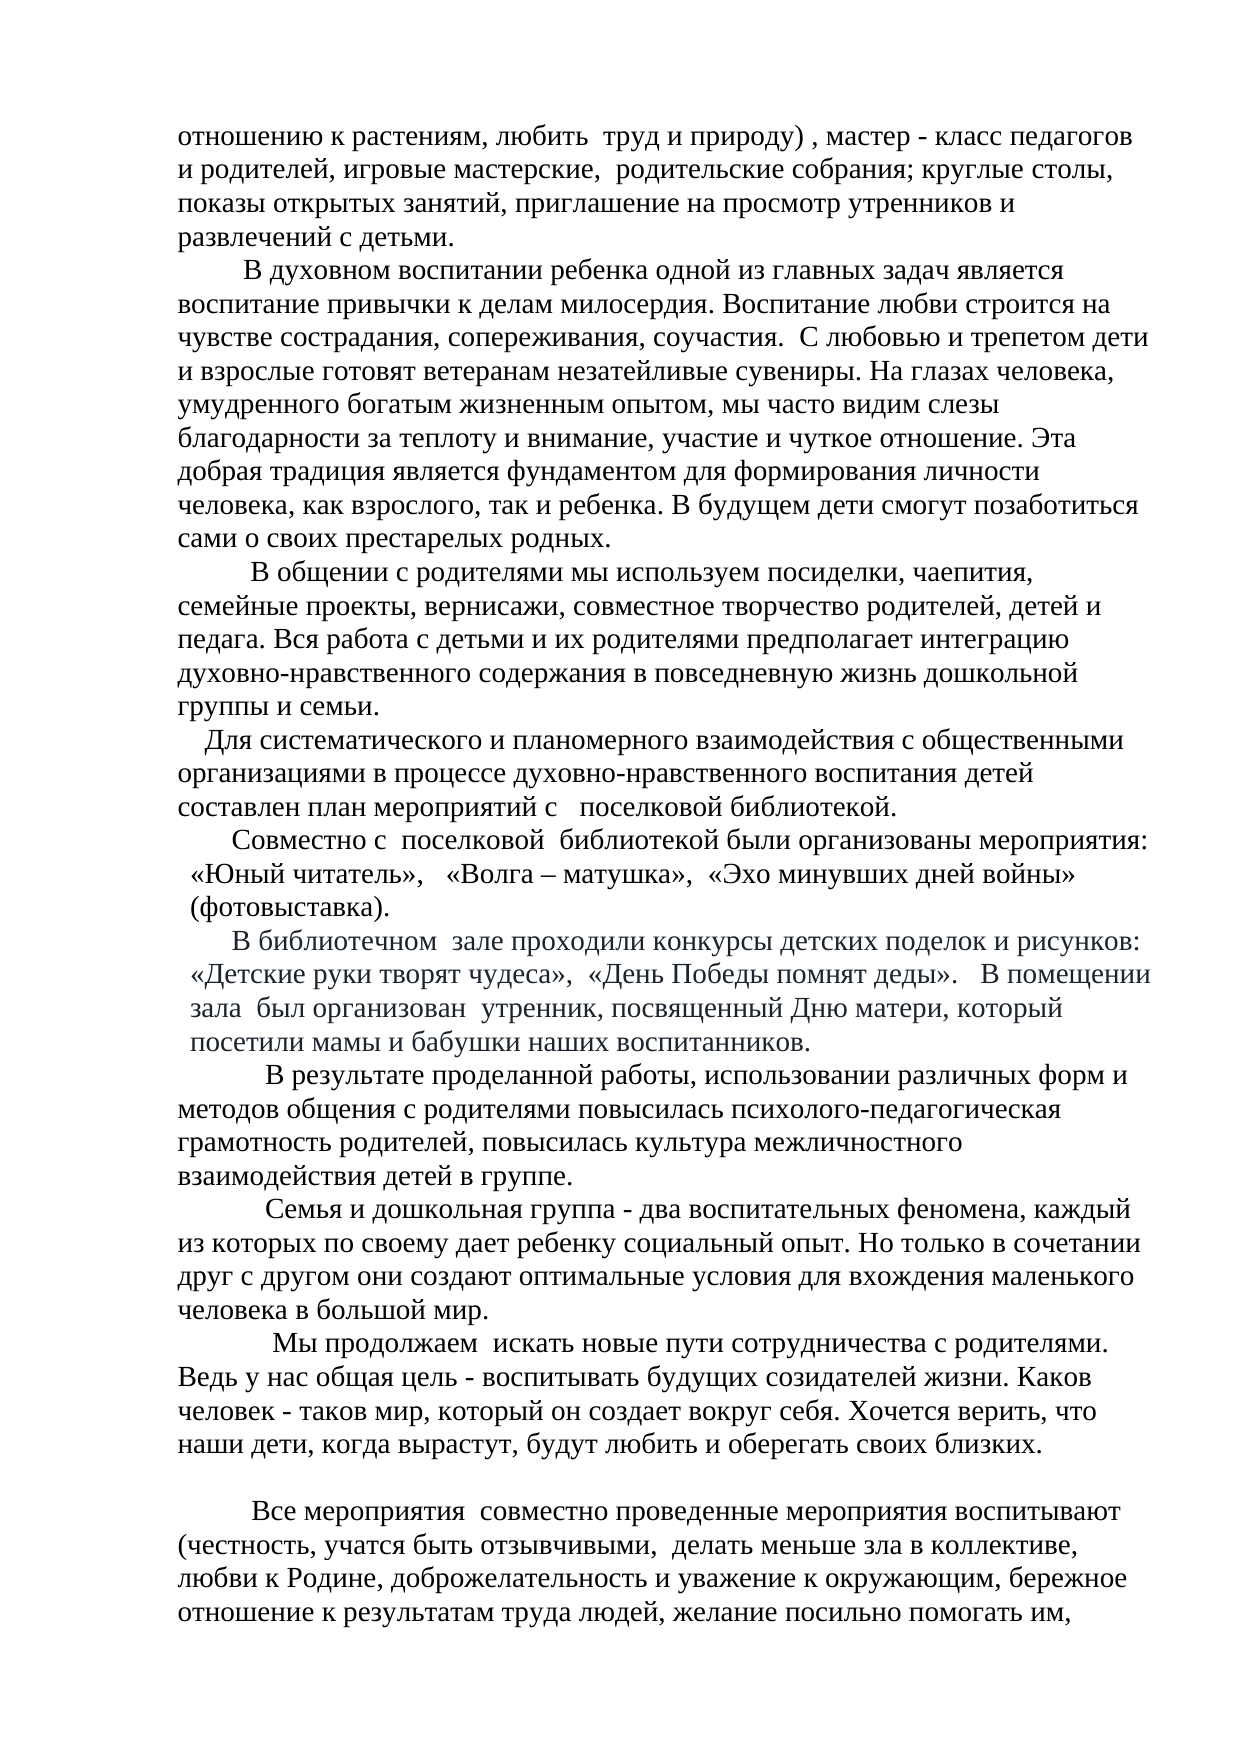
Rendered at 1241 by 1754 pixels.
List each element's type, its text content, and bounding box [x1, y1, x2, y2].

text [177, 118, 1152, 252]
text В духовном воспитании ребенка одной из главных задач является воспитание привычки к делам милосердия. Воспитание любви строится на чувстве сострадания, сопереживания, соучастия. С любовью и трепетом дети и взрослые готовят ветеранам незатейливые сувениры. На глазах человека, умудренного богатым жизненным опытом, мы часто видим слезы благодарности за теплоту и внимание, участие и чуткое отношение. Эта добрая традиция является фундаментом для формирования личности человека, как взрослого, так и ребенка. В будущем дети смогут позаботиться сами о своих престарелых родных. [177, 252, 1152, 554]
text В библиотечном зале проходили конкурсы детских поделок и рисунков: «Детские руки творят чудеса», «День Победы помнят деды». В помещении зала был организован утренник, посвященный Дню матери, который посетили мамы и бабушки наших воспитанников. [190, 923, 1152, 1057]
text Семья и дошкольная группа - два воспитательных феномена, каждый из которых по своему дает ребенку социальный опыт. Но только в сочетании друг с другом они создают оптимальные условия для вхождения маленького человека в большой мир. [177, 1191, 1152, 1326]
text Для систематического и планомерного взаимодействия с общественными организациями в процессе духовно-нравственного воспитания детей составлен план мероприятий с поселковой библиотекой. [177, 722, 1152, 822]
text В общении с родителями мы используем посиделки, чаепития, семейные проекты, вернисажи, совместное творчество родителей, детей и педага. Вся работа с детьми и их родителями предполагает интеграцию духовно-нравственного содержания в повседневную жизнь дошкольной группы и семьи. [177, 554, 1152, 722]
text В результате проделанной работы, использовании различных форм и методов общения с родителями повысилась психолого-педагогическая грамотность родителей, повысилась культура межличностного взаимодействия детей в группе. [177, 1057, 1152, 1191]
text Совместно с поселковой библиотекой были организованы мероприятия: «Юный читатель», «Волга – матушка», «Эхо минувших дней войны» (фотовыставка). [190, 822, 1152, 923]
text Мы продолжаем искать новые пути сотрудничества с родителями. Ведь у нас общая цель - воспитывать будущих созидателей жизни. Каков человек - таков мир, который он создает вокруг себя. Хочется верить, что наши дети, когда вырастут, будут любить и оберегать своих близких. [177, 1326, 1152, 1460]
